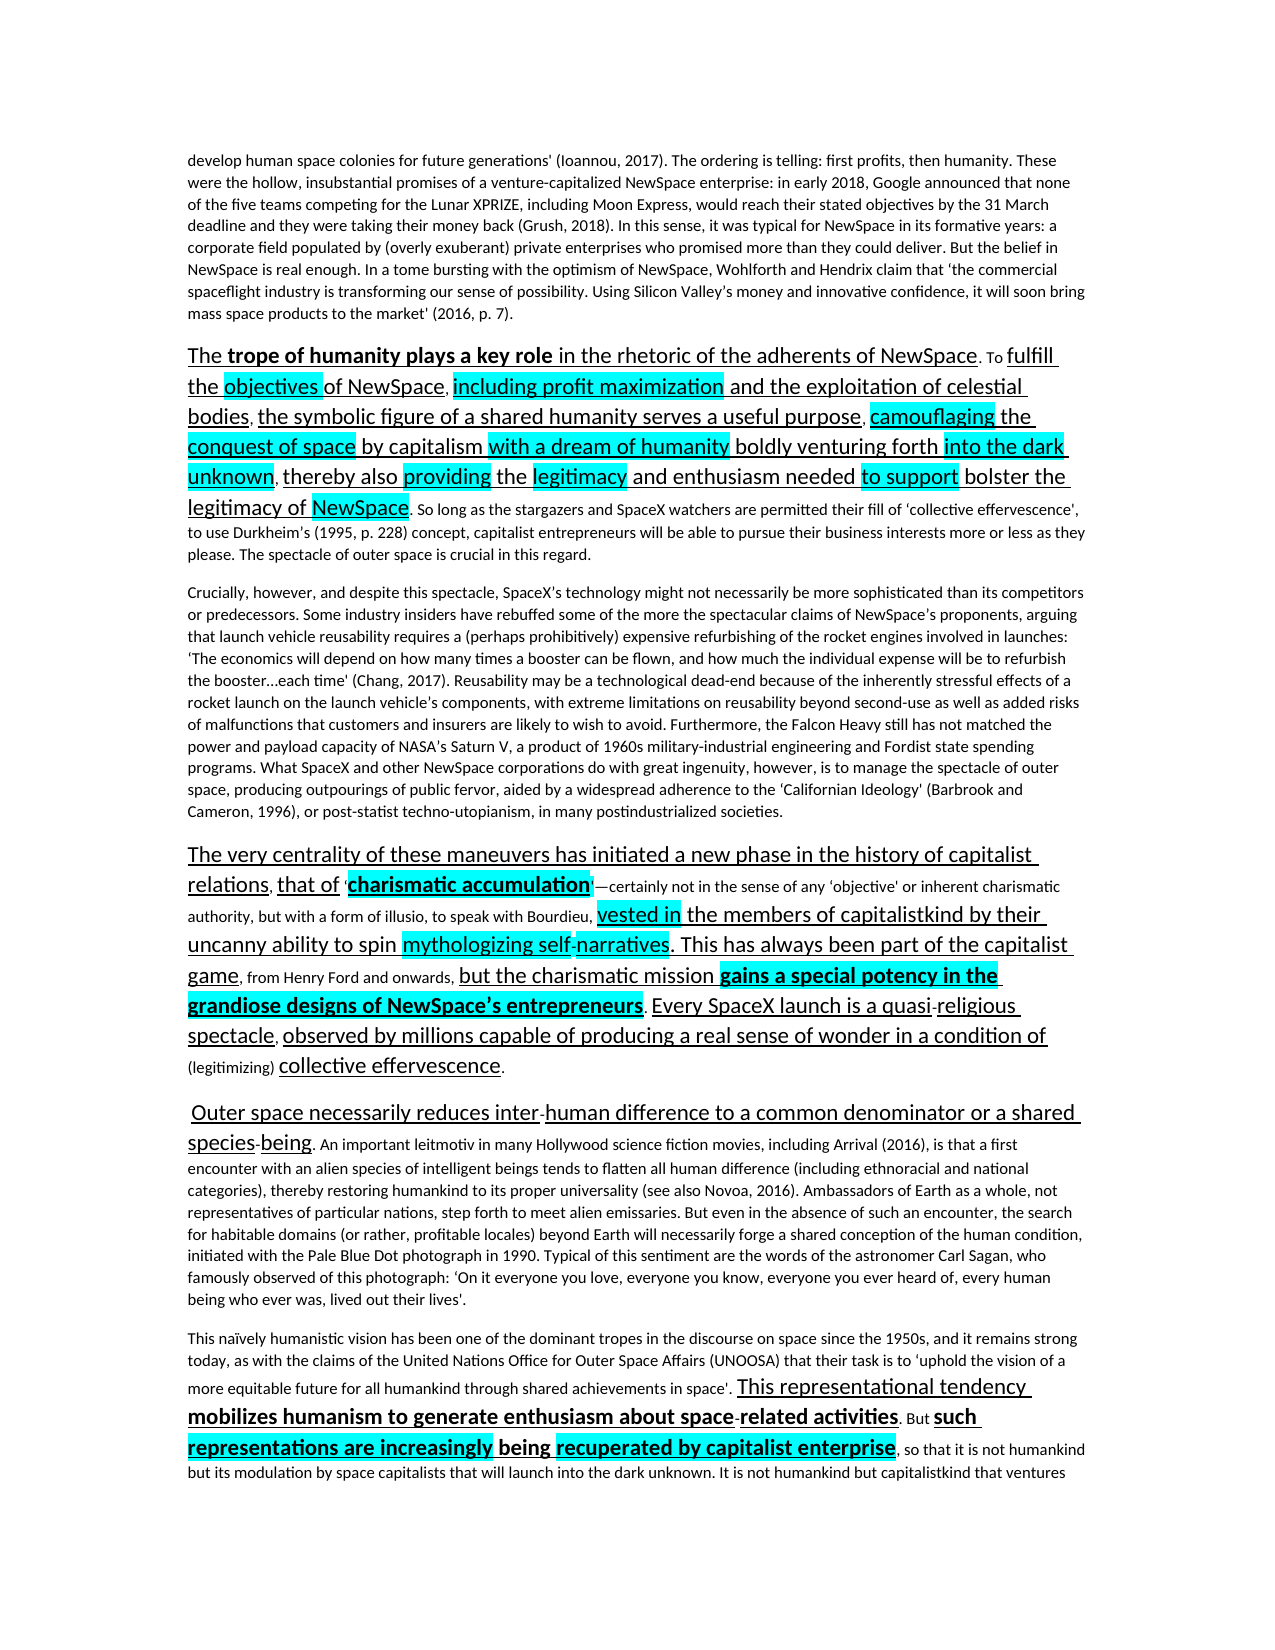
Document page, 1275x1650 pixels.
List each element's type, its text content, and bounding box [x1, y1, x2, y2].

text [187, 1328, 1087, 1483]
text The very centrality of these maneuvers has initiated a new phase in the history of capitalist relations, that of ‘charismatic accumulation'—certainly not in the sense of any ‘objective' or inherent charismatic authority, but with a form of illusio, to speak with Bourdieu, vested in the members of capitalistkind by their uncanny ability to spin mythologizing self-narratives. This has always been part of the capitalist game, from Henry Ford and onwards, but the charismatic mission gains a special potency in the grandiose designs of NewSpace’s entrepreneurs. Every SpaceX launch is a quasi-religious spectacle, observed by millions capable of producing a real sense of wonder in a condition of (legitimizing) collective effervescence. [187, 840, 1087, 1079]
text Outer space necessarily reduces inter-human difference to a common denominator or a shared species-being. An important leitmotiv in many Hollywood science fiction movies, including Arrival (2016), is that a first encounter with an alien species of intelligent beings tends to flatten all human difference (including ethnoracial and national categories), thereby restoring humankind to its proper universality (see also Novoa, 2016). Ambassadors of Earth as a whole, not representatives of particular nations, step forth to meet alien emissaries. But even in the absence of such an encounter, the search for habitable domains (or rather, profitable locales) beyond Earth will necessarily forge a shared conception of the human condition, initiated with the Pale Blue Dot photograph in 1990. Typical of this sentiment are the words of the astronomer Carl Sagan, who famously observed of this photograph: ‘On it everyone you love, everyone you know, everyone you ever heard of, every human being who ever was, lived out their lives'. [187, 1098, 1087, 1310]
text The trope of humanity plays a key role in the rhetoric of the adherents of NewSpace. To fulfill the objectives of NewSpace, including profit maximization and the exploitation of celestial bodies, the symbolic figure of a shared humanity serves a useful purpose, camouflaging the conquest of space by capitalism with a dream of humanity boldly venturing forth into the dark unknown, thereby also providing the legitimacy and enthusiasm needed to support bolster the legitimacy of NewSpace. So long as the stargazers and SpaceX watchers are permitted their fill of ‘collective effervescence', to use Durkheim’s (1995, p. 228) concept, capitalist entrepreneurs will be able to pursue their business interests more or less as they please. The spectacle of outer space is crucial in this regard. [187, 342, 1087, 564]
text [187, 150, 1087, 323]
text Crucially, however, and despite this spectacle, SpaceX’s technology might not necessarily be more sophisticated than its competitors or predecessors. Some industry insiders have rebuffed some of the more the spectacular claims of NewSpace’s proponents, arguing that launch vehicle reusability requires a (perhaps prohibitively) expensive refurbishing of the rocket engines involved in launches: ‘The economics will depend on how many times a booster can be flown, and how much the individual expense will be to refurbish the booster…each time' (Chang, 2017). Reusability may be a technological dead-end because of the inherently stressful effects of a rocket launch on the launch vehicle’s components, with extreme limitations on reusability beyond second-use as well as added risks of malfunctions that customers and insurers are likely to wish to avoid. Furthermore, the Falcon Heavy still has not matched the power and payload capacity of NASA’s Saturn V, a product of 1960s military-industrial engineering and Fordist state spending programs. What SpaceX and other NewSpace corporations do with great ingenuity, however, is to manage the spectacle of outer space, producing outpourings of public fervor, aided by a widespread adherence to the ‘Californian Ideology' (Barbrook and Cameron, 1996), or post-statist techno-utopianism, in many postindustrialized societies. [187, 583, 1087, 822]
